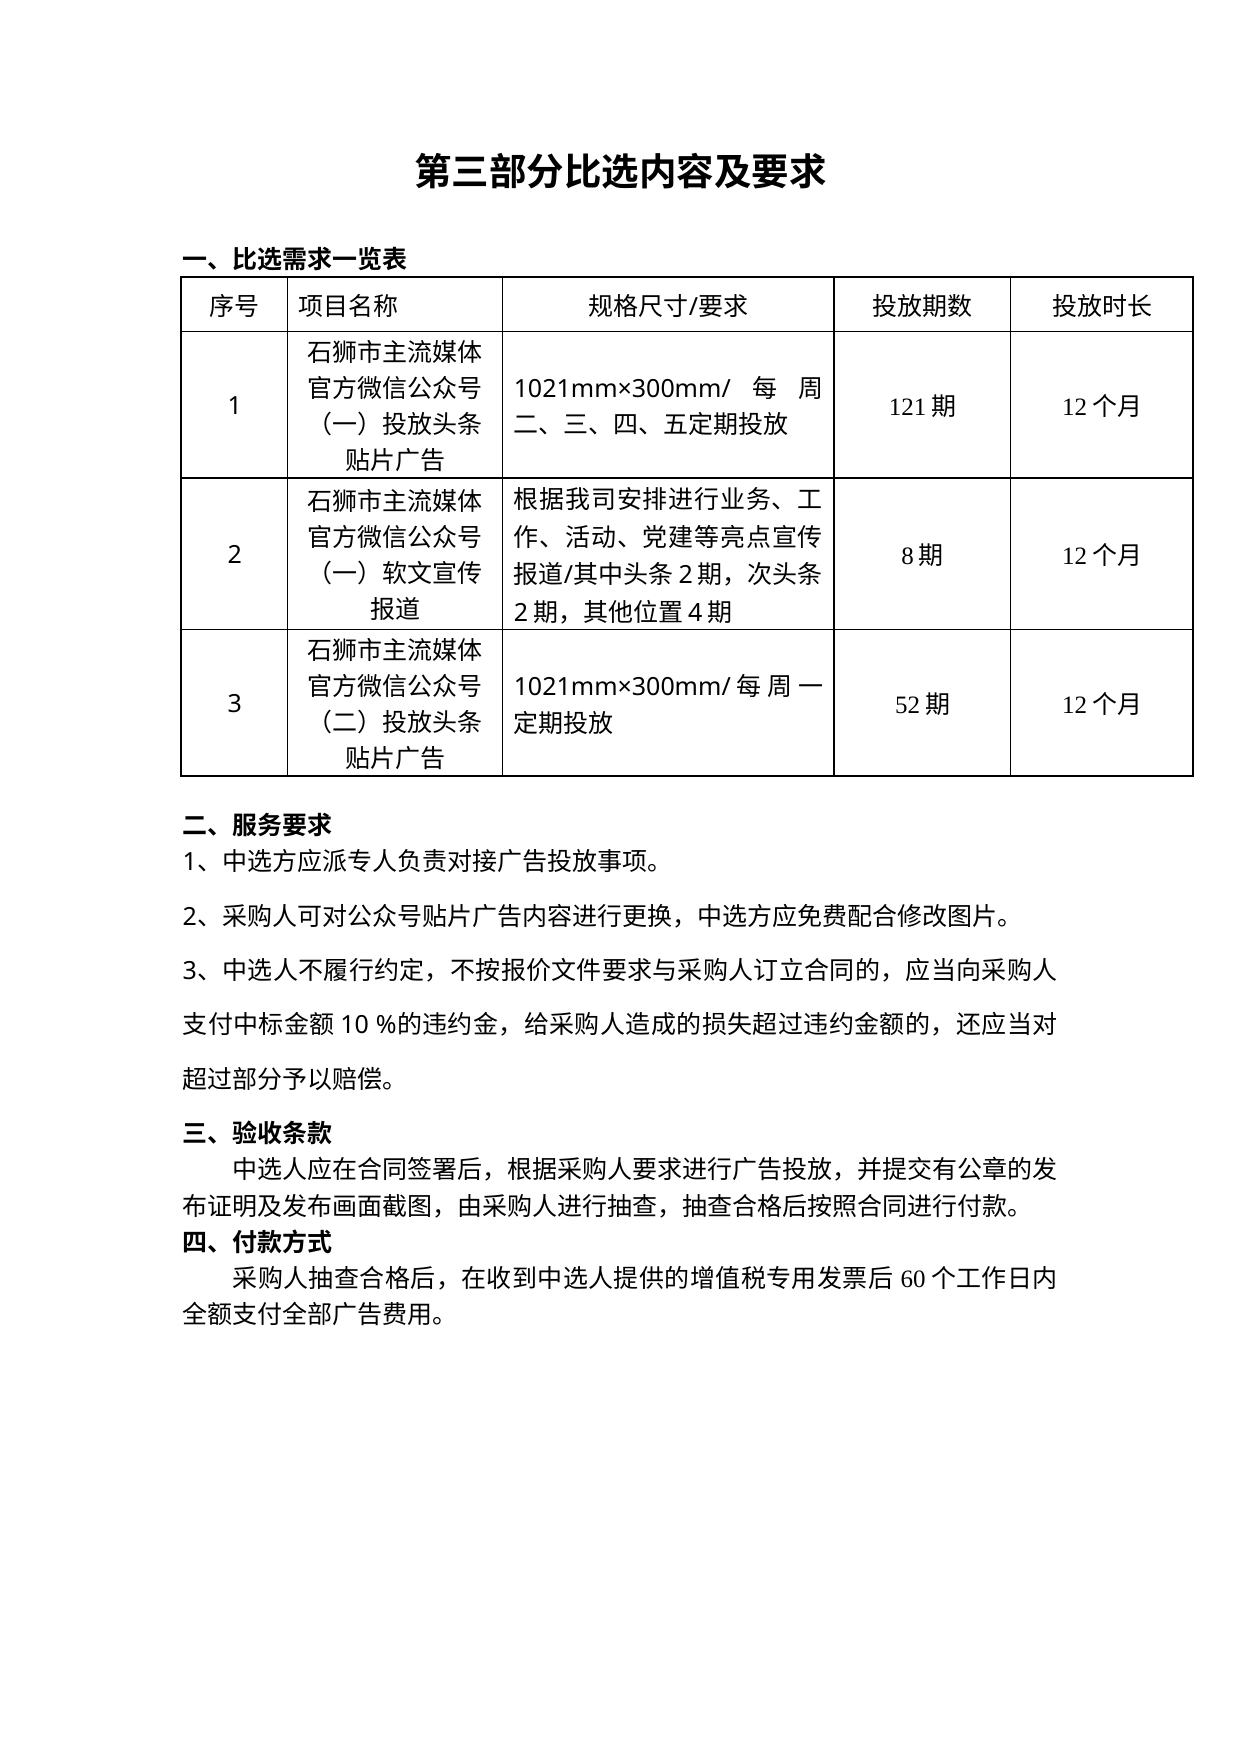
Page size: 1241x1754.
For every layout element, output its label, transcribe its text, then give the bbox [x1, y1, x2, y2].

table_cell 12个月 [1011, 479, 1192, 629]
table_cell 1 [182, 332, 287, 477]
table_cell 石狮市主流媒体官方微信公众号（一）软文宣传报道 [288, 479, 502, 629]
table_cell 12个月 [1011, 630, 1192, 775]
text 3、中选人不履行约定，不按报价文件要求与采购人订立合同的，应当向采购人支付中标金额10 %的违约金，给采购人造成的损失超过违约金额的，还应当对超过部分予以赔偿。 [182, 951, 1058, 1096]
table_cell 8期 [835, 479, 1010, 629]
table_cell 3 [182, 630, 287, 775]
table_cell 石狮市主流媒体官方微信公众号（一）投放头条贴片广告 [288, 332, 502, 477]
table_header 项目名称 [288, 278, 502, 331]
table_cell 1021mm×300mm/每周一定期投放 [503, 630, 833, 775]
text 采购人抽查合格后，在收到中选人提供的增值税专用发票后60个工作日内全额支付全部广告费用。 [182, 1259, 1058, 1331]
table_cell 52期 [835, 630, 1010, 775]
text 中选人应在合同签署后，根据采购人要求进行广告投放，并提交有公章的发布证明及发布画面截图，由采购人进行抽查，抽查合格后按照合同进行付款。 [182, 1150, 1058, 1222]
text 2、采购人可对公众号贴片广告内容进行更换，中选方应免费配合修改图片。 [182, 896, 1058, 932]
text 三、验收条款 [182, 1114, 1058, 1150]
text 1、中选方应派专人负责对接广告投放事项。 [182, 842, 1058, 878]
table_cell 121期 [835, 332, 1010, 477]
text 二、服务要求 [182, 806, 1058, 842]
table_header 序号 [182, 278, 287, 331]
text 第三部分比选内容及要求 [182, 142, 1058, 196]
table_cell 2 [182, 479, 287, 629]
text 四、付款方式 [182, 1222, 1058, 1259]
text 一、比选需求一览表 [182, 240, 1058, 276]
table_header 投放时长 [1011, 278, 1192, 331]
table_cell 石狮市主流媒体官方微信公众号（二）投放头条贴片广告 [288, 630, 502, 775]
table_header 投放期数 [835, 278, 1010, 331]
table_header 规格尺寸/要求 [503, 278, 833, 331]
table_cell 根据我司安排进行业务、工作、活动、党建等亮点宣传报道/其中头条2期，次头条2期，其他位置4期 [503, 479, 833, 629]
table_cell 1021mm×300mm/每周二、三、四、五定期投放 [503, 332, 833, 477]
table_cell 12个月 [1011, 332, 1192, 477]
